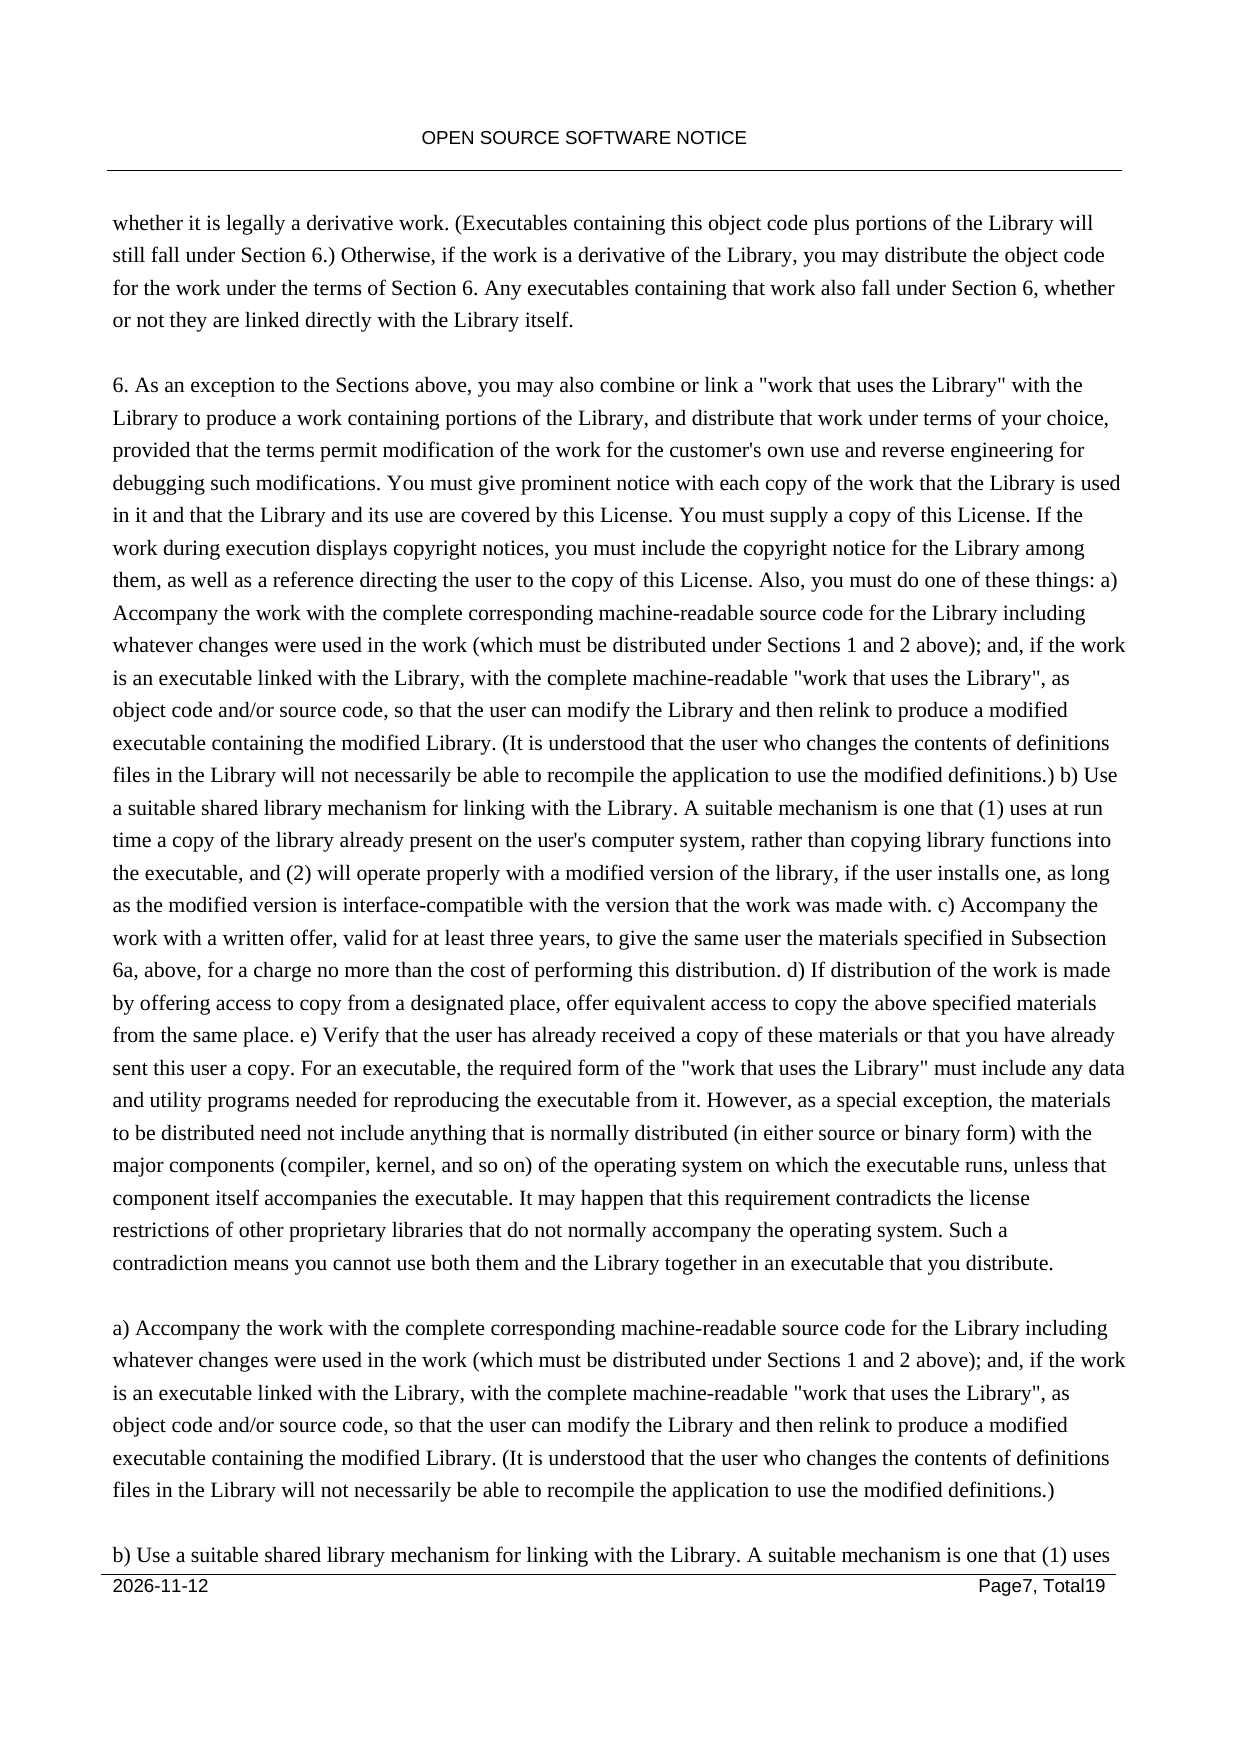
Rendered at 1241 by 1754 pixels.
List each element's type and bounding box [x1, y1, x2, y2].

text [112, 206, 1128, 1571]
